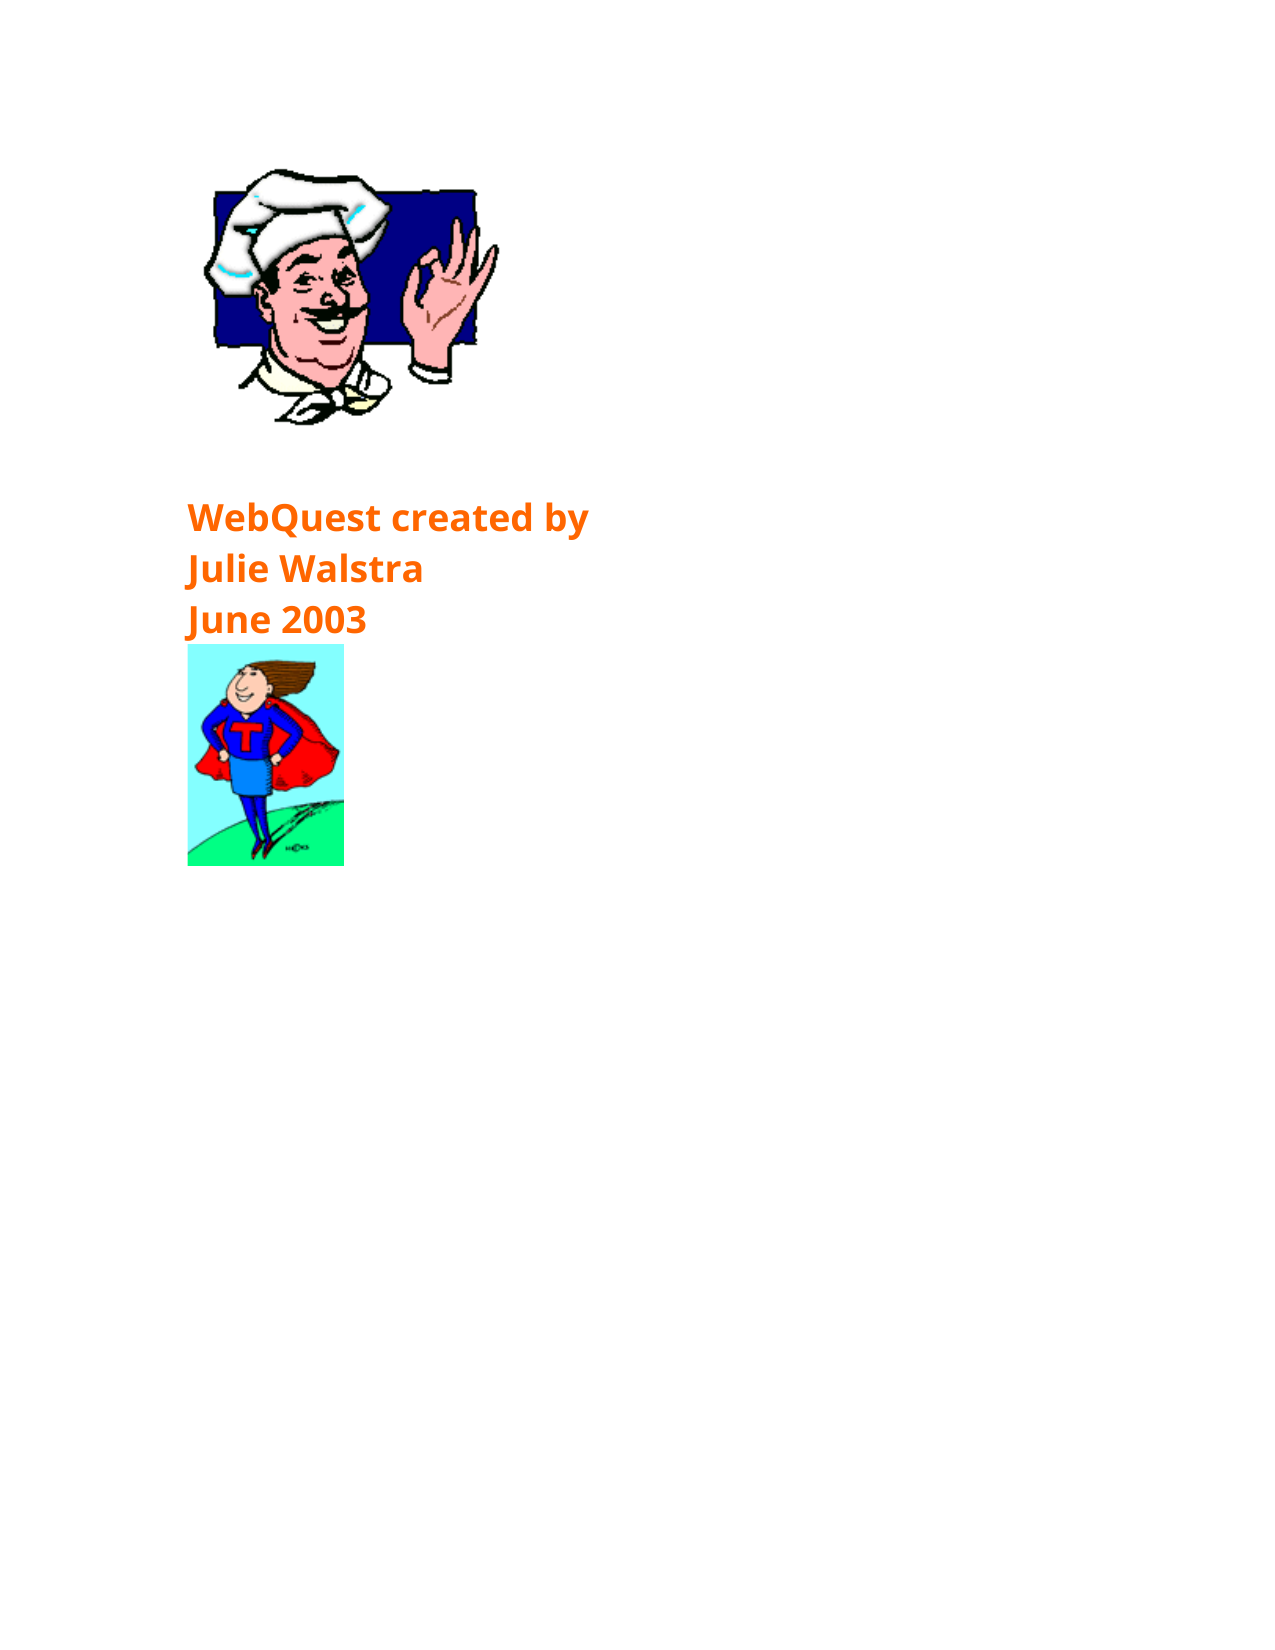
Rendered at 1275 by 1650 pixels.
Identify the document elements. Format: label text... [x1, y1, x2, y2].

text June 2003 [187, 594, 1087, 645]
text WebQuest created by [187, 492, 1087, 543]
picture [187, 644, 344, 866]
text Julie Walstra [187, 543, 1087, 594]
picture [187, 150, 514, 441]
